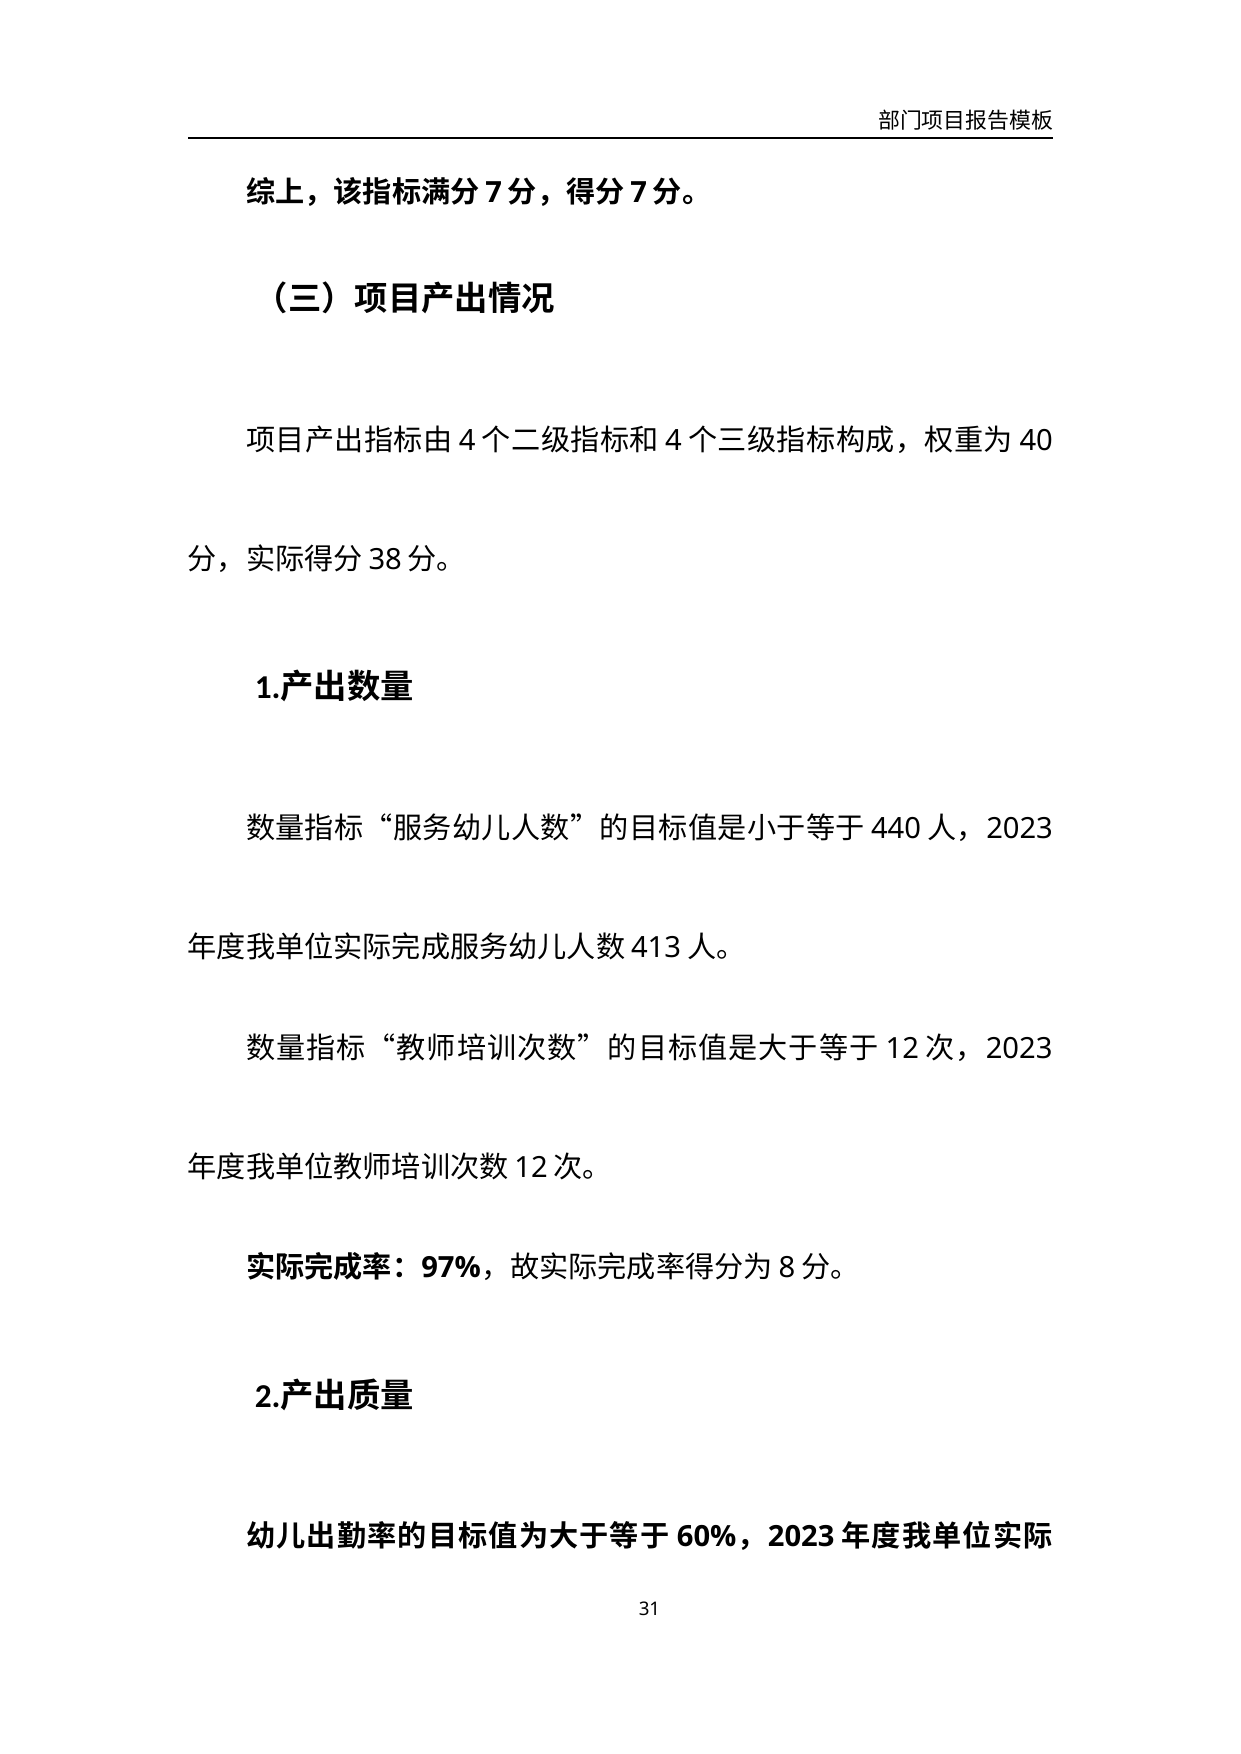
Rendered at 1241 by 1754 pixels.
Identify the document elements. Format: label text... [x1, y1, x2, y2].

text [187, 1494, 1053, 1574]
text 实际完成率：97%，故实际完成率得分为8分。 [187, 1225, 1053, 1305]
subtitle 2.产出质量 [187, 1353, 1053, 1432]
subtitle 1.产出数量 [187, 645, 1053, 724]
text 数量指标“教师培训次数”的目标值是大于等于12次，2023年度我单位教师培训次数12次。 [187, 1006, 1053, 1204]
text 综上，该指标满分7分，得分7分。 [187, 150, 1053, 229]
text 项目产出指标由4个二级指标和4个三级指标构成，权重为40分，实际得分38分。 [187, 398, 1053, 596]
subtitle （三）项目产出情况 [187, 256, 1053, 336]
text 数量指标“服务幼儿人数”的目标值是小于等于440人，2023年度我单位实际完成服务幼儿人数413人。 [187, 786, 1053, 985]
